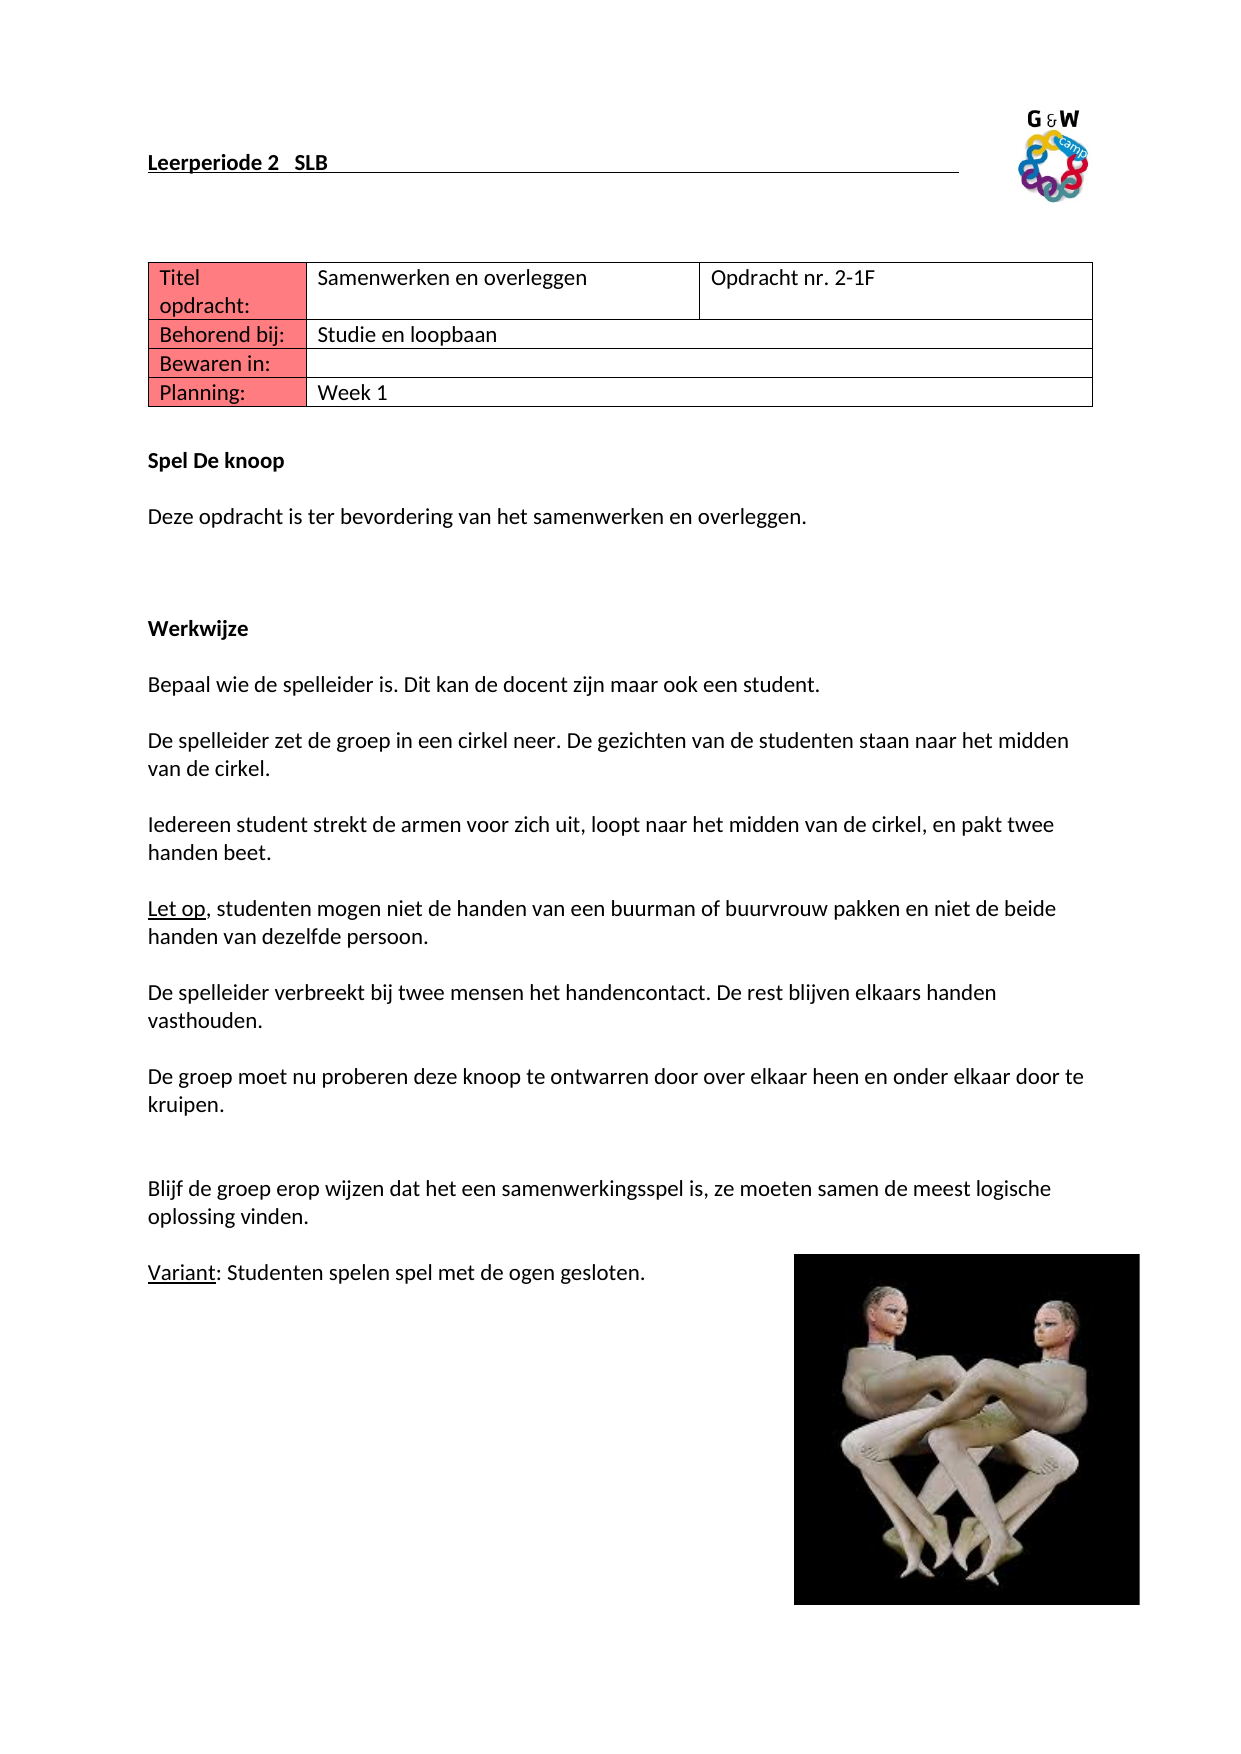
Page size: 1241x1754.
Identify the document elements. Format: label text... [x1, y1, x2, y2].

text Blijf de groep erop wijzen dat het een samenwerkingsspel is, ze moeten samen de meest logische oplossing vinden. [148, 1174, 1093, 1230]
text De spelleider zet de groep in een cirkel neer. De gezichten van de studenten staan naar het midden van de cirkel. [148, 726, 1093, 782]
text Let op, studenten mogen niet de handen van een buurman of buurvrouw pakken en niet de beide handen van dezelfde persoon. [148, 894, 1093, 950]
picture [794, 1254, 1140, 1605]
table_cell Week 1 [307, 378, 1092, 406]
text Leerperiode 2 SLB [148, 148, 1093, 176]
text Spel De knoop [148, 446, 1093, 474]
text De spelleider verbreekt bij twee mensen het handencontact. De rest blijven elkaars handen vasthouden. [148, 978, 1093, 1034]
text Variant: Studenten spelen spel met de ogen gesloten. [148, 1258, 794, 1286]
table_header Titel opdracht: [149, 263, 306, 319]
text Iedereen student strekt de armen voor zich uit, loopt naar het midden van de cirkel, en pakt twee handen beet. [148, 810, 1093, 866]
table_cell [307, 349, 1092, 377]
text Werkwijze [148, 614, 1093, 642]
table_cell Planning: [149, 378, 306, 406]
text Bepaal wie de spelleider is. Dit kan de docent zijn maar ook een student. [148, 670, 1093, 698]
table_cell Bewaren in: [149, 349, 306, 377]
picture [1015, 176, 1093, 204]
table_cell Behorend bij: [149, 320, 306, 348]
table_cell Studie en loopbaan [307, 320, 1092, 348]
text De groep moet nu proberen deze knoop te ontwarren door over elkaar heen en onder elkaar door te kruipen. [148, 1062, 1093, 1118]
picture [1015, 106, 1093, 148]
table_header Samenwerken en overleggen [307, 263, 699, 319]
table_header Opdracht nr. 2-1F [700, 263, 1092, 319]
text Deze opdracht is ter bevordering van het samenwerken en overleggen. [148, 502, 1093, 530]
picture [1062, 141, 1074, 148]
